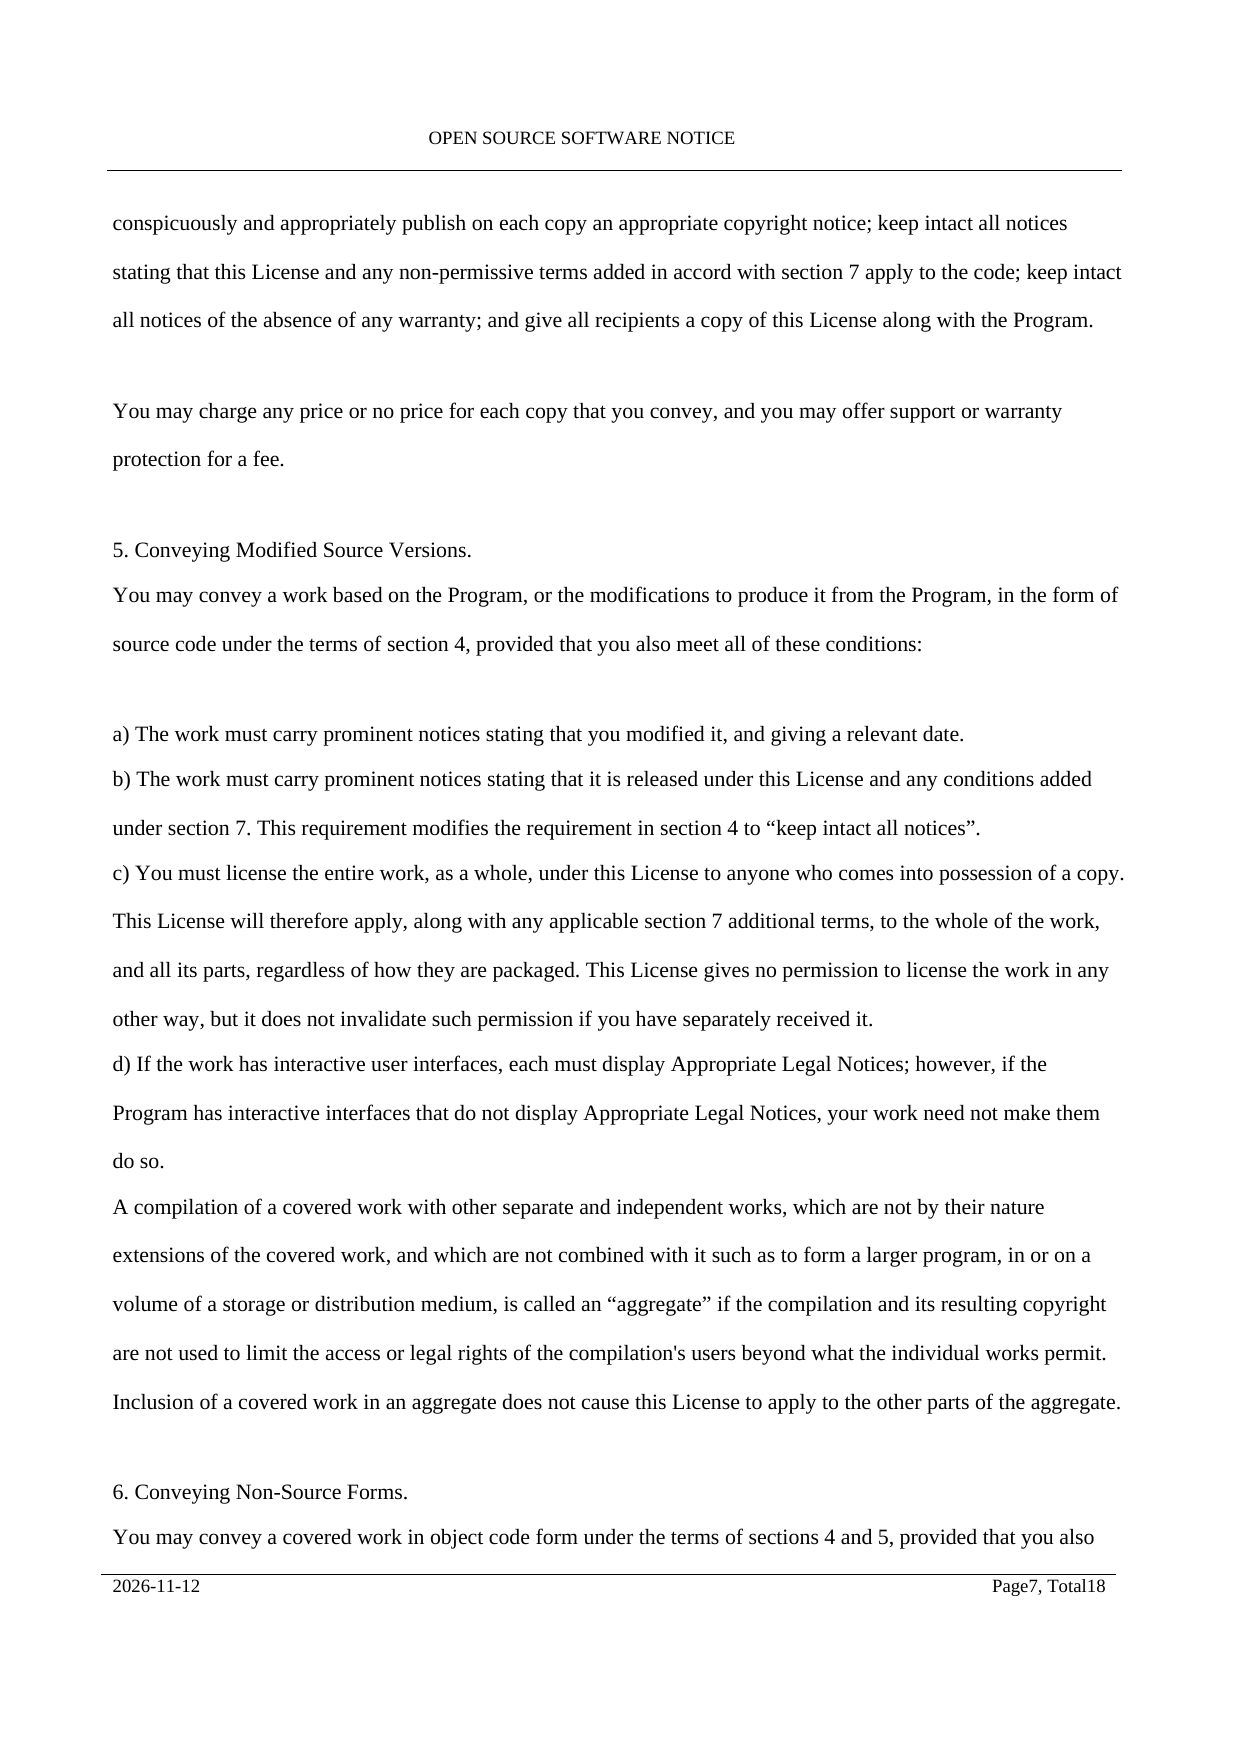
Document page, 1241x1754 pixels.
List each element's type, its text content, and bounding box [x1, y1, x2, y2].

text A compilation of a covered work with other separate and independent works, which are not by their nature extensions of the covered work, and which are not combined with it such as to form a larger program, in or on a volume of a storage or distribution medium, is called an “aggregate” if the compilation and its resulting copyright are not used to limit the access or legal rights of the compilation's users beyond what the individual works permit. Inclusion of a covered work in an aggregate does not cause this License to apply to the other parts of the aggregate. [112, 1190, 1128, 1417]
text You may convey a work based on the Program, or the modifications to produce it from the Program, in the form of source code under the terms of section 4, provided that you also meet all of these conditions: [112, 578, 1128, 659]
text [112, 206, 1128, 336]
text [112, 1520, 1128, 1553]
text 6. Conveying Non-Source Forms. [112, 1475, 1128, 1508]
text d) If the work has interactive user interfaces, each must display Appropriate Legal Notices; however, if the Program has interactive interfaces that do not display Appropriate Legal Notices, your work need not make them do so. [112, 1047, 1128, 1177]
text You may charge any price or no price for each copy that you convey, and you may offer support or warranty protection for a fee. [112, 394, 1128, 475]
text 5. Conveying Modified Source Versions. [112, 533, 1128, 566]
text a) The work must carry prominent notices stating that you modified it, and giving a relevant date. [112, 717, 1128, 749]
text b) The work must carry prominent notices stating that it is released under this License and any conditions added under section 7. This requirement modifies the requirement in section 4 to “keep intact all notices”. [112, 762, 1128, 843]
text c) You must license the entire work, as a whole, under this License to anyone who comes into possession of a copy. This License will therefore apply, along with any applicable section 7 additional terms, to the whole of the work, and all its parts, regardless of how they are packaged. This License gives no permission to license the work in any other way, but it does not invalidate such permission if you have separately received it. [112, 856, 1128, 1035]
